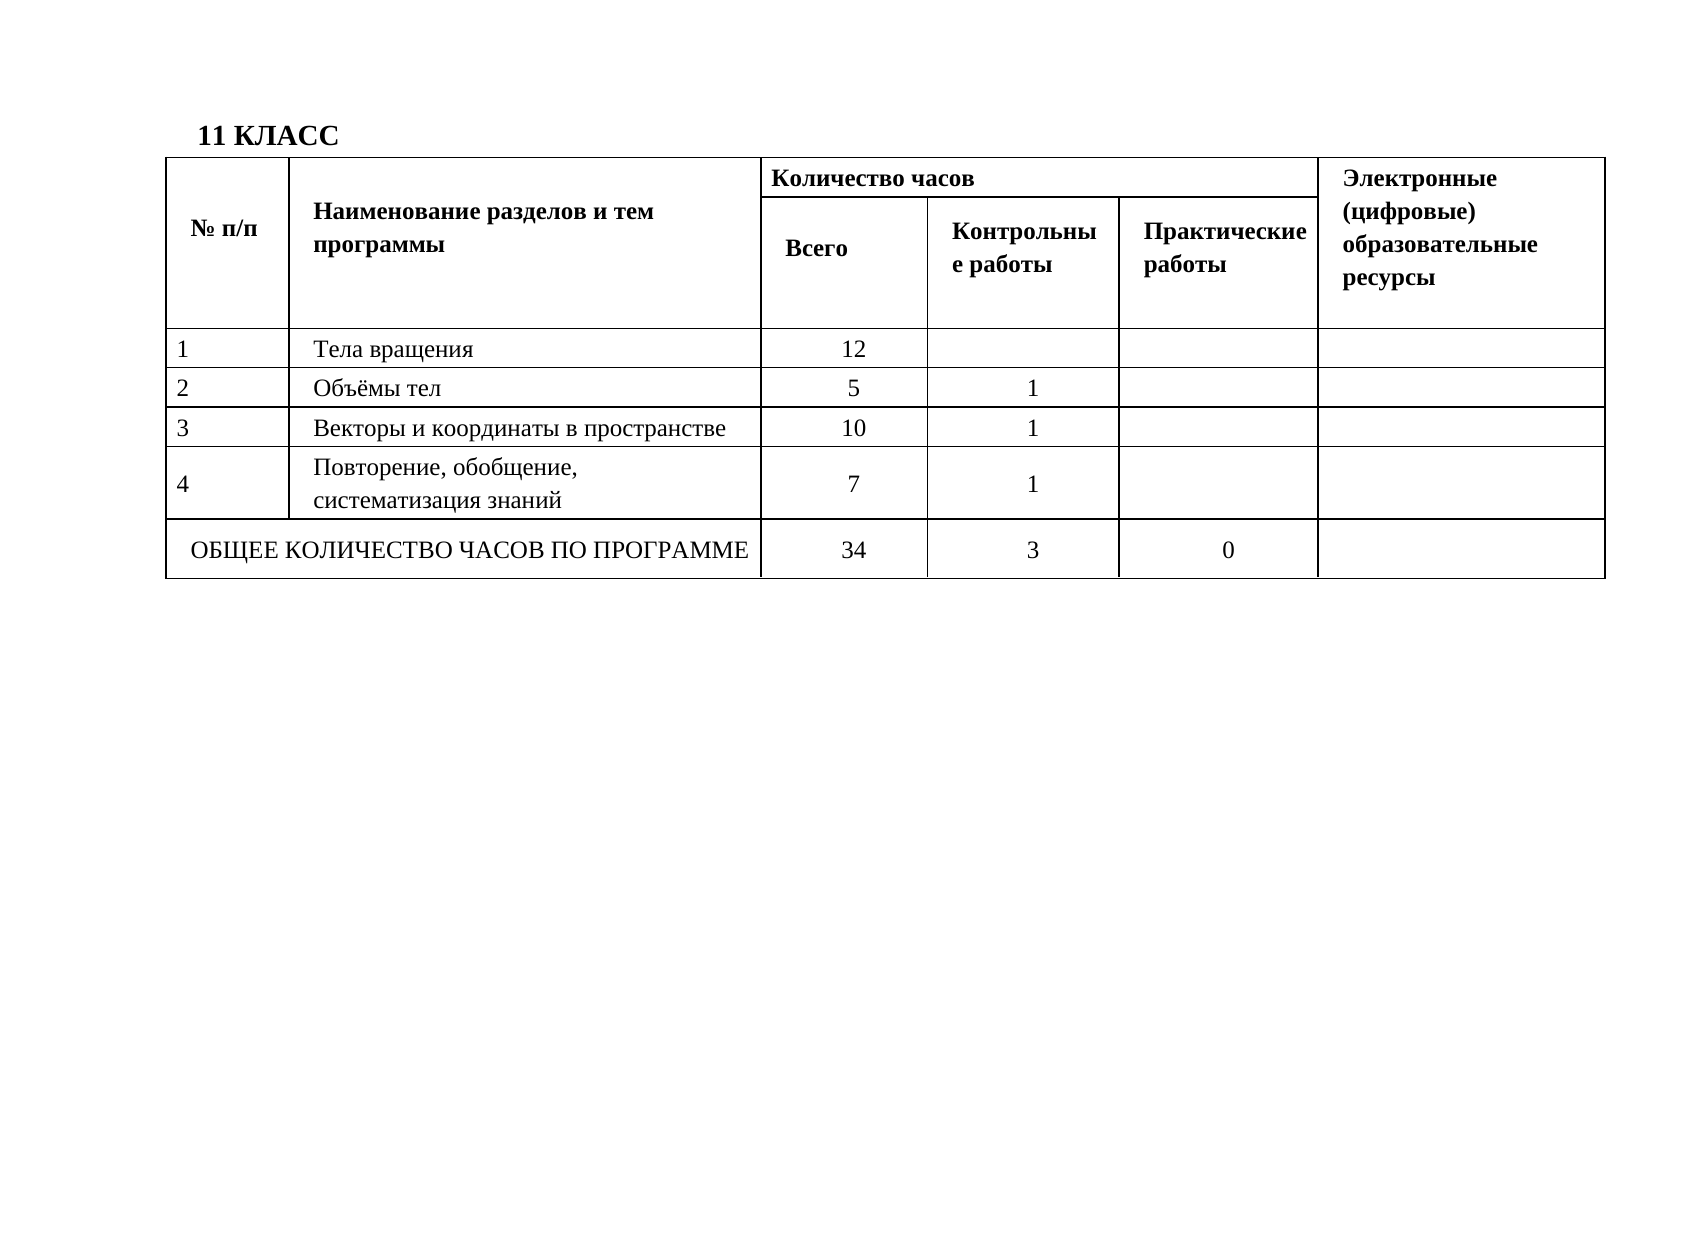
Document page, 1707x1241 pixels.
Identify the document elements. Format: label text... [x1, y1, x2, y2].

table_cell [1319, 329, 1604, 367]
table_cell Векторы и координаты в пространстве [290, 408, 760, 446]
table_cell 12 [762, 329, 927, 367]
table_cell 0 [1120, 520, 1317, 577]
table_cell [1120, 447, 1317, 518]
table_cell [928, 329, 1118, 367]
table_cell 5 [762, 368, 927, 406]
table_cell [1319, 447, 1604, 518]
text 11 КЛАСС [190, 118, 1618, 152]
table_cell [1120, 329, 1317, 367]
table_cell Повторение, обобщение, систематизация знаний [290, 447, 760, 518]
table_cell 10 [762, 408, 927, 446]
table_cell [1120, 408, 1317, 446]
table_cell Тела вращения [290, 329, 760, 367]
table_cell 7 [762, 447, 927, 518]
table_cell [1319, 520, 1604, 577]
table_cell 1 [928, 408, 1118, 446]
table_header № п/п [167, 158, 288, 327]
table_cell 34 [762, 520, 927, 577]
table_cell 1 [928, 447, 1118, 518]
table_cell [1319, 408, 1604, 446]
table_header Наименование разделов и тем программы [290, 158, 760, 327]
table_cell Всего [762, 198, 927, 327]
table_cell 3 [167, 408, 288, 446]
table_cell 1 [167, 329, 288, 367]
table_cell 3 [928, 520, 1118, 577]
table_cell [1120, 368, 1317, 406]
table_header Количество часов [762, 158, 1317, 196]
table_header Электронные (цифровые) образовательные ресурсы [1319, 158, 1604, 327]
table_cell [1319, 368, 1604, 406]
table_cell Контрольные работы [928, 198, 1118, 327]
table_cell Объёмы тел [290, 368, 760, 406]
table_cell 2 [167, 368, 288, 406]
table_cell ОБЩЕЕ КОЛИЧЕСТВО ЧАСОВ ПО ПРОГРАММЕ [167, 520, 760, 577]
table_cell 4 [167, 447, 288, 518]
table_cell Практические работы [1120, 198, 1317, 327]
table_cell 1 [928, 368, 1118, 406]
